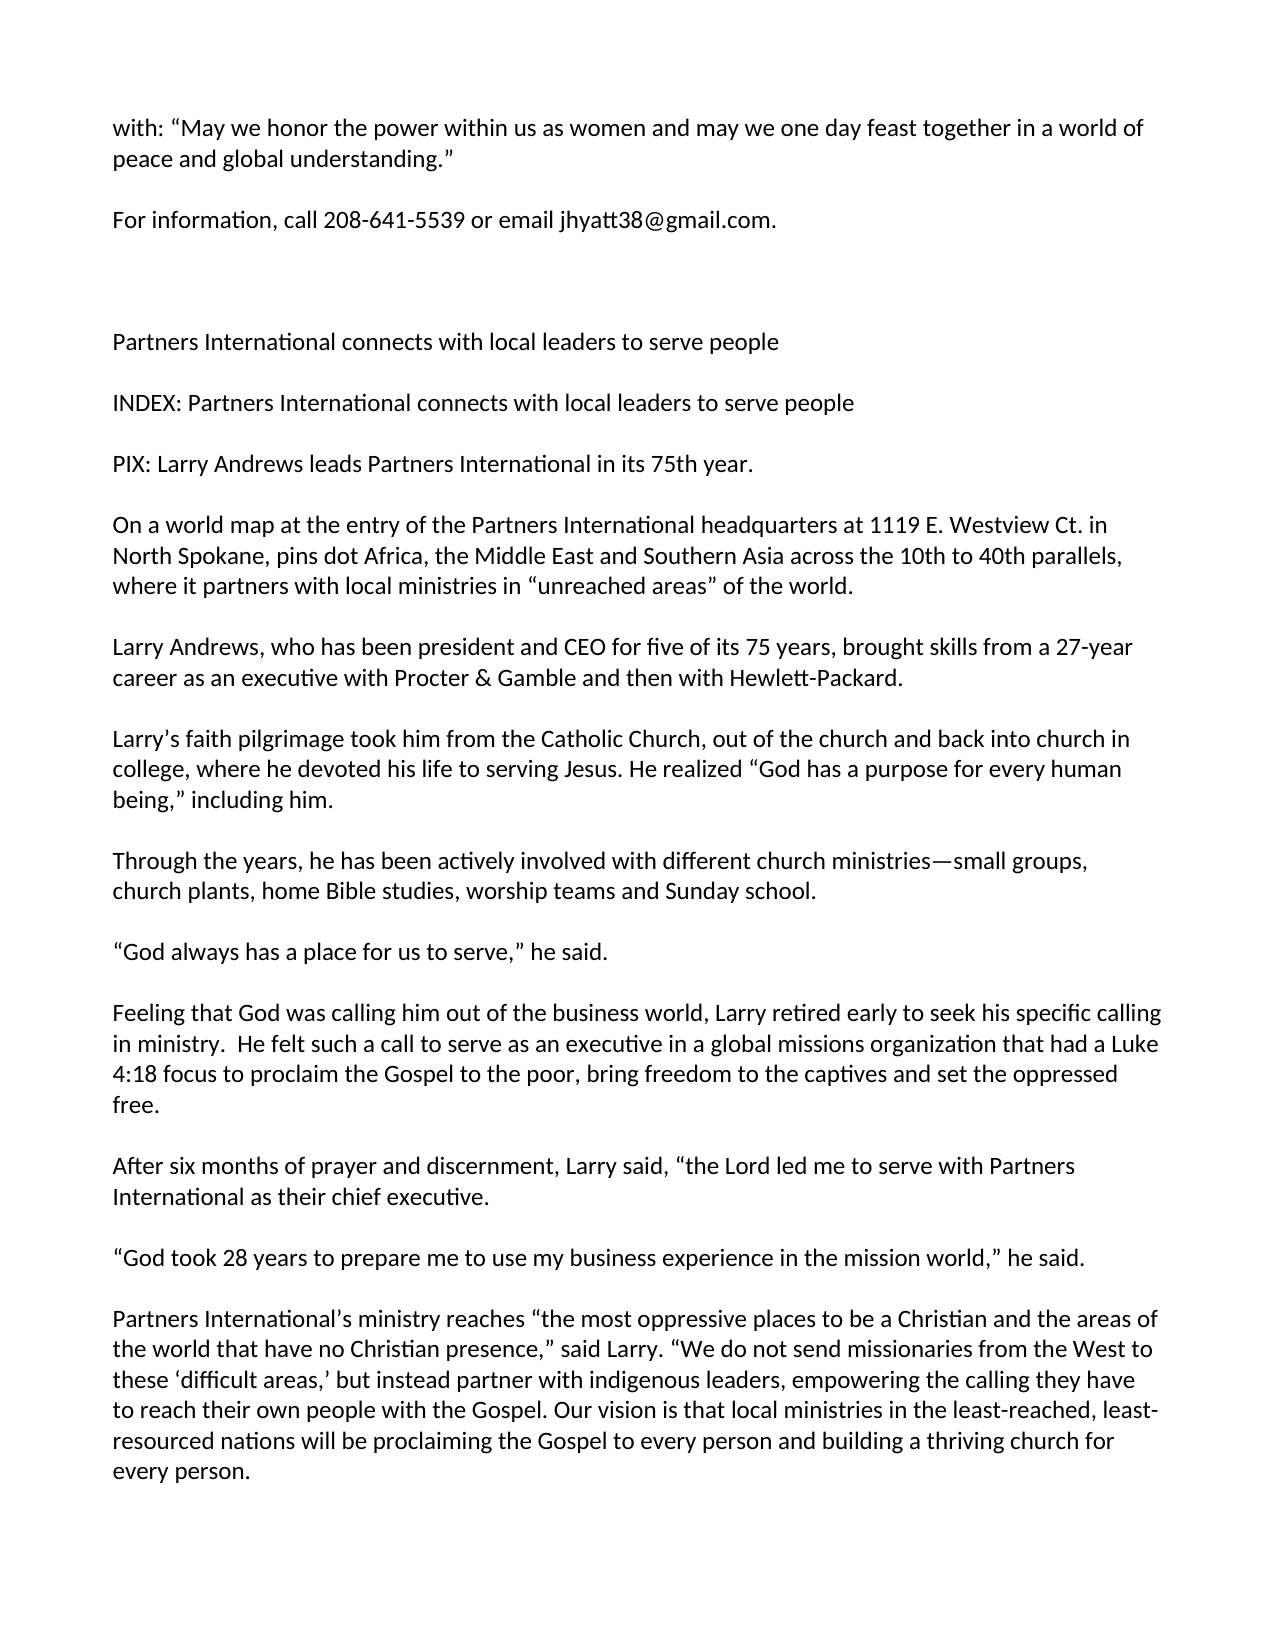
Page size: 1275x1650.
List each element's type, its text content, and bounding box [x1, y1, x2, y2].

text Partners International’s ministry reaches “the most oppressive places to be a Christian and the areas of the world that have no Christian presence,” said Larry. “We do not send missionaries from the West to these ‘difficult areas,’ but instead partner with indigenous leaders, empowering the calling they have to reach their own people with the Gospel. Our vision is that local ministries in the least-reached, least-resourced nations will be proclaiming the Gospel to every person and building a thriving church for every person. [112, 1303, 1162, 1486]
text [112, 112, 1162, 173]
text INDEX: Partners International connects with local leaders to serve people [112, 387, 1162, 418]
text Feeling that God was calling him out of the business world, Larry retired early to seek his specific calling in ministry. He felt such a call to serve as an executive in a global missions organization that had a Luke 4:18 focus to proclaim the Gospel to the poor, bring freedom to the captives and set the oppressed free. [112, 998, 1162, 1120]
text PIX: Larry Andrews leads Partners International in its 75th year. [112, 448, 1162, 479]
text On a world map at the entry of the Partners International headquarters at 1119 E. Westview Ct. in North Spokane, pins dot Africa, the Middle East and Southern Asia across the 10th to 40th parallels, where it partners with local ministries in “unreached areas” of the world. [112, 509, 1162, 601]
text Larry Andrews, who has been president and CEO for five of its 75 years, brought skills from a 27-year career as an executive with Procter & Gamble and then with Hewlett-Packard. [112, 631, 1162, 692]
text Larry’s faith pilgrimage took him from the Catholic Church, out of the church and back into church in college, where he devoted his life to serving Jesus. He realized “God has a purpose for every human being,” including him. [112, 723, 1162, 814]
text Partners International connects with local leaders to serve people [112, 326, 1162, 357]
text “God took 28 years to prepare me to use my business experience in the mission world,” he said. [112, 1242, 1162, 1272]
text For information, call 208-641-5539 or email jhyatt38@gmail.com. [112, 204, 1162, 234]
text After six months of prayer and discernment, Larry said, “the Lord led me to serve with Partners International as their chief executive. [112, 1150, 1162, 1211]
text Through the years, he has been actively involved with different church ministries—small groups, church plants, home Bible studies, worship teams and Sunday school. [112, 845, 1162, 906]
text “God always has a place for us to serve,” he said. [112, 937, 1162, 967]
